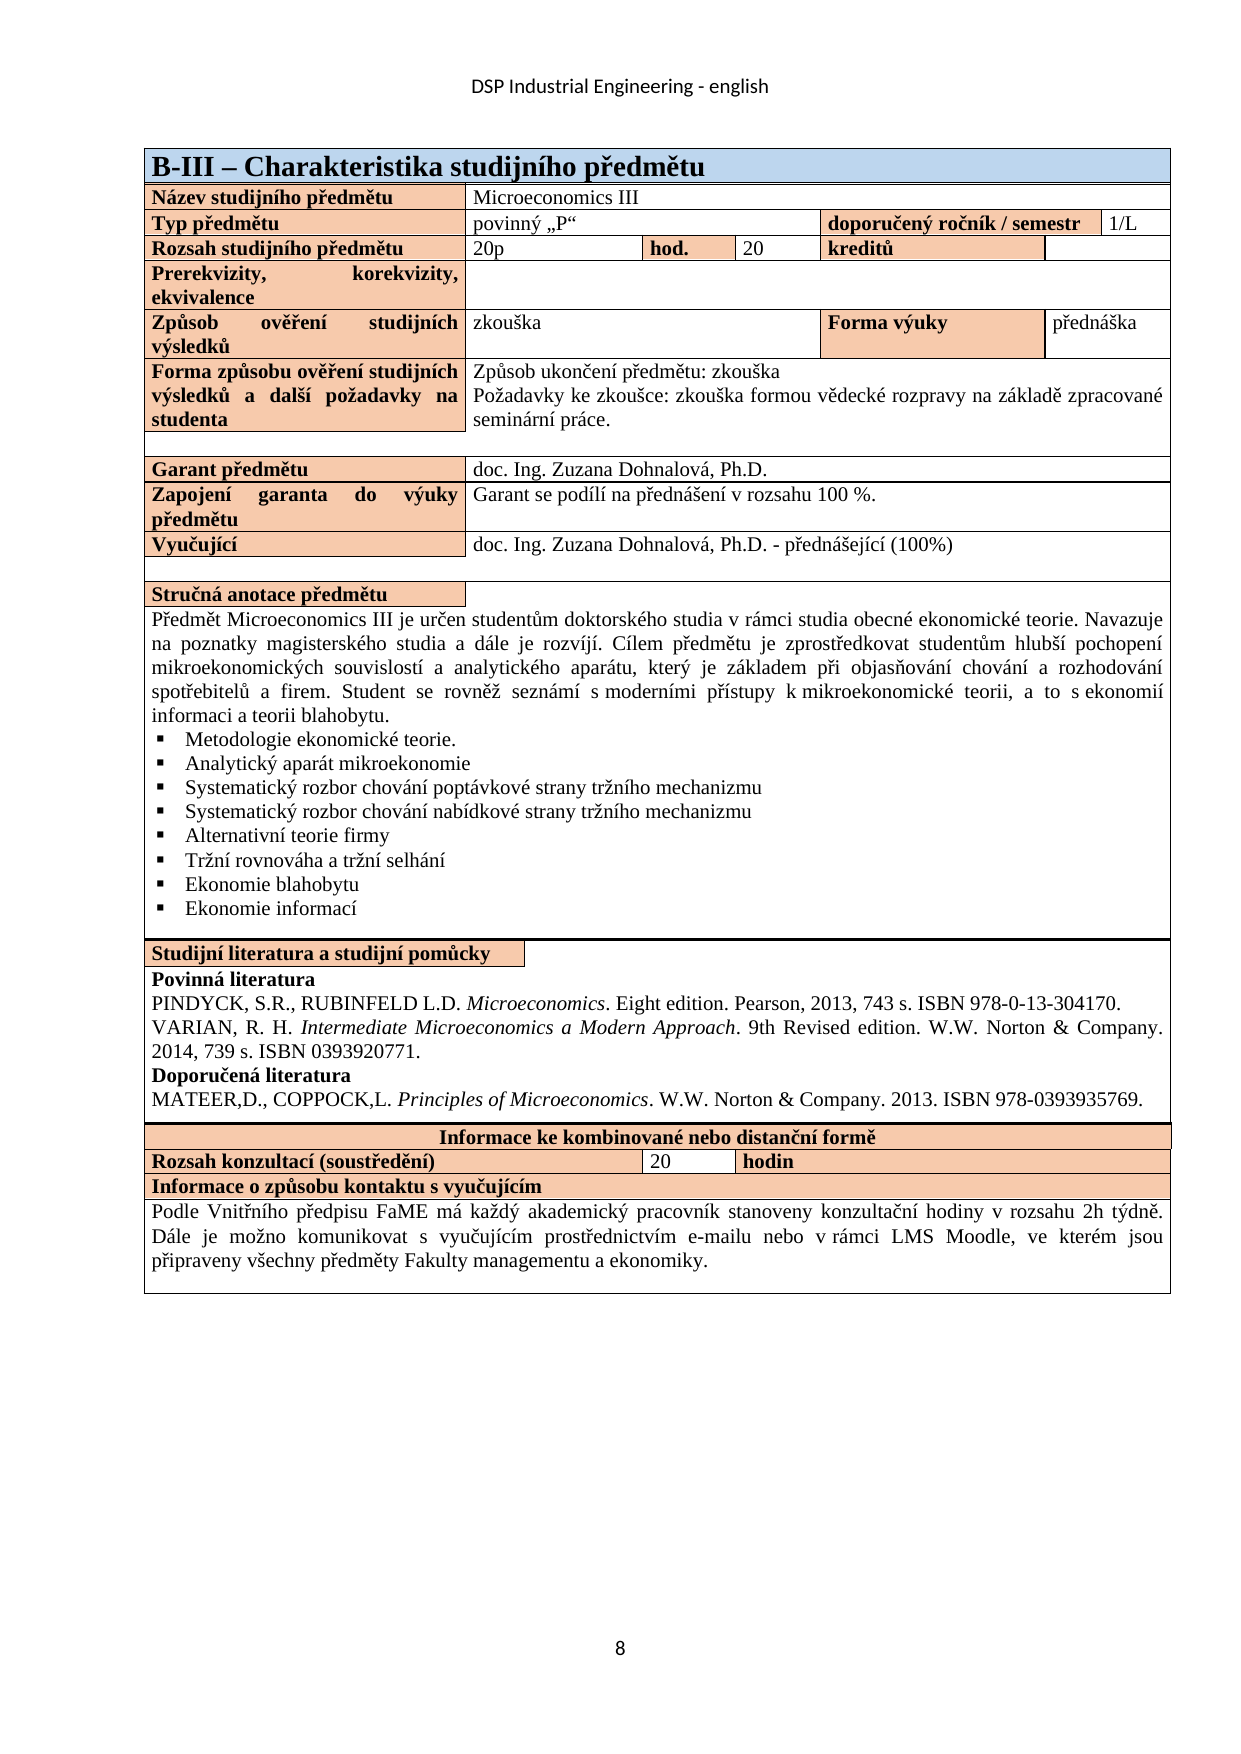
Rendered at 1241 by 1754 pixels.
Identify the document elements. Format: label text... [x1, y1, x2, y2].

table_cell doc. Ing. Zuzana Dohnalová, Ph.D. - přednášející (100%) [466, 532, 1170, 556]
table_header B-III – Charakteristika studijního předmětu [145, 149, 1170, 182]
table_cell povinný „P“ [466, 210, 820, 234]
table_cell Studijní literatura a studijní pomůcky [145, 941, 524, 966]
table_cell Forma způsobu ověření studijních výsledků a další požadavky na studenta [145, 359, 465, 431]
table_cell přednáška [1046, 310, 1170, 358]
table_cell 20 [736, 236, 820, 259]
table_cell Stručná anotace předmětu [145, 582, 465, 606]
table_cell Rozsah studijního předmětu [145, 236, 465, 259]
table_cell Název studijního předmětu [145, 185, 465, 209]
table_cell Rozsah konzultací (soustředění) [145, 1150, 642, 1173]
table_cell Povinná literatura PINDYCK, S.R., RUBINFELD L.D. Microeconomics. Eight edition. Pearson, 2013, 743 s. ISBN 978-0-13-304170. VARIAN, R. H. Intermediate Microeconomics a Modern Approach. 9th Revised edition. W.W. Norton & Company. 2014, 739 s. ISBN 0393920771. Doporučená literatura MATEER,D., COPPOCK,L. Principles of Microeconomics. W.W. Norton & Company. 2013. ISBN 978-0393935769. [145, 966, 1170, 1122]
table_cell Forma výuky [821, 310, 1044, 358]
table_cell hodin [736, 1150, 1170, 1173]
table_cell [525, 941, 1170, 966]
table_cell doc. Ing. Zuzana Dohnalová, Ph.D. [466, 457, 1170, 481]
table_cell Způsob ověření studijních výsledků [145, 310, 465, 358]
table_cell Zapojení garanta do výuky předmětu [145, 483, 465, 531]
table_cell Způsob ukončení předmětu: zkouška Požadavky ke zkoušce: zkouška formou vědecké rozpravy na základě zpracované seminární práce. [466, 359, 1170, 431]
table_cell [466, 261, 1170, 309]
table_cell Prerekvizity, korekvizity, ekvivalence [145, 261, 465, 309]
table_cell Informace o způsobu kontaktu s vyučujícím [145, 1174, 1170, 1198]
table_cell [145, 431, 1170, 456]
table_cell Vyučující [145, 532, 465, 556]
table_cell kreditů [821, 236, 1044, 259]
table_cell zkouška [466, 310, 820, 358]
table_cell Podle Vnitřního předpisu FaME má každý akademický pracovník stanoveny konzultační hodiny v rozsahu 2h týdně. Dále je možno komunikovat s vyučujícím prostřednictvím e-mailu nebo v rámci LMS Moodle, ve kterém jsou připraveny všechny předměty Fakulty managementu a ekonomiky. [145, 1200, 1170, 1292]
table_cell [1046, 236, 1170, 259]
table_cell hod. [643, 236, 735, 259]
table_cell Garant se podílí na přednášení v rozsahu 100 %. [466, 483, 1170, 531]
table_cell doporučený ročník / semestr [821, 210, 1101, 234]
table_cell Garant předmětu [145, 457, 465, 481]
table_cell Microeconomics III [466, 185, 1170, 209]
table_cell Předmět Microeconomics III je určen studentům doktorského studia v rámci studia obecné ekonomické teorie. Navazuje na poznatky magisterského studia a dále je rozvíjí. Cílem předmětu je zprostředkovat studentům hlubší pochopení mikroekonomických souvislostí a analytického aparátu, který je základem při objasňování chování a rozhodování spotřebitelů a firem. Student se rovněž seznámí s moderními přístupy k mikroekonomické teorii, a to s ekonomií informaci a teorii blahobytu. Metodologie ekonomické teorie. Analytický aparát mikroekonomie Systematický rozbor chování poptávkové strany tržního mechanizmu Systematický rozbor chování nabídkové strany tržního mechanizmu Alternativní teorie firmy Tržní rovnováha a tržní selhání Ekonomie blahobytu Ekonomie informací [145, 606, 1170, 938]
table_cell [145, 556, 1170, 581]
table_cell 20 [643, 1150, 735, 1173]
table_cell Informace ke kombinované nebo distanční formě [145, 1125, 1171, 1149]
table_cell Typ předmětu [145, 210, 465, 234]
table_cell 1/L [1102, 210, 1170, 234]
table_cell [466, 582, 1170, 606]
table_cell 20p [466, 236, 642, 259]
